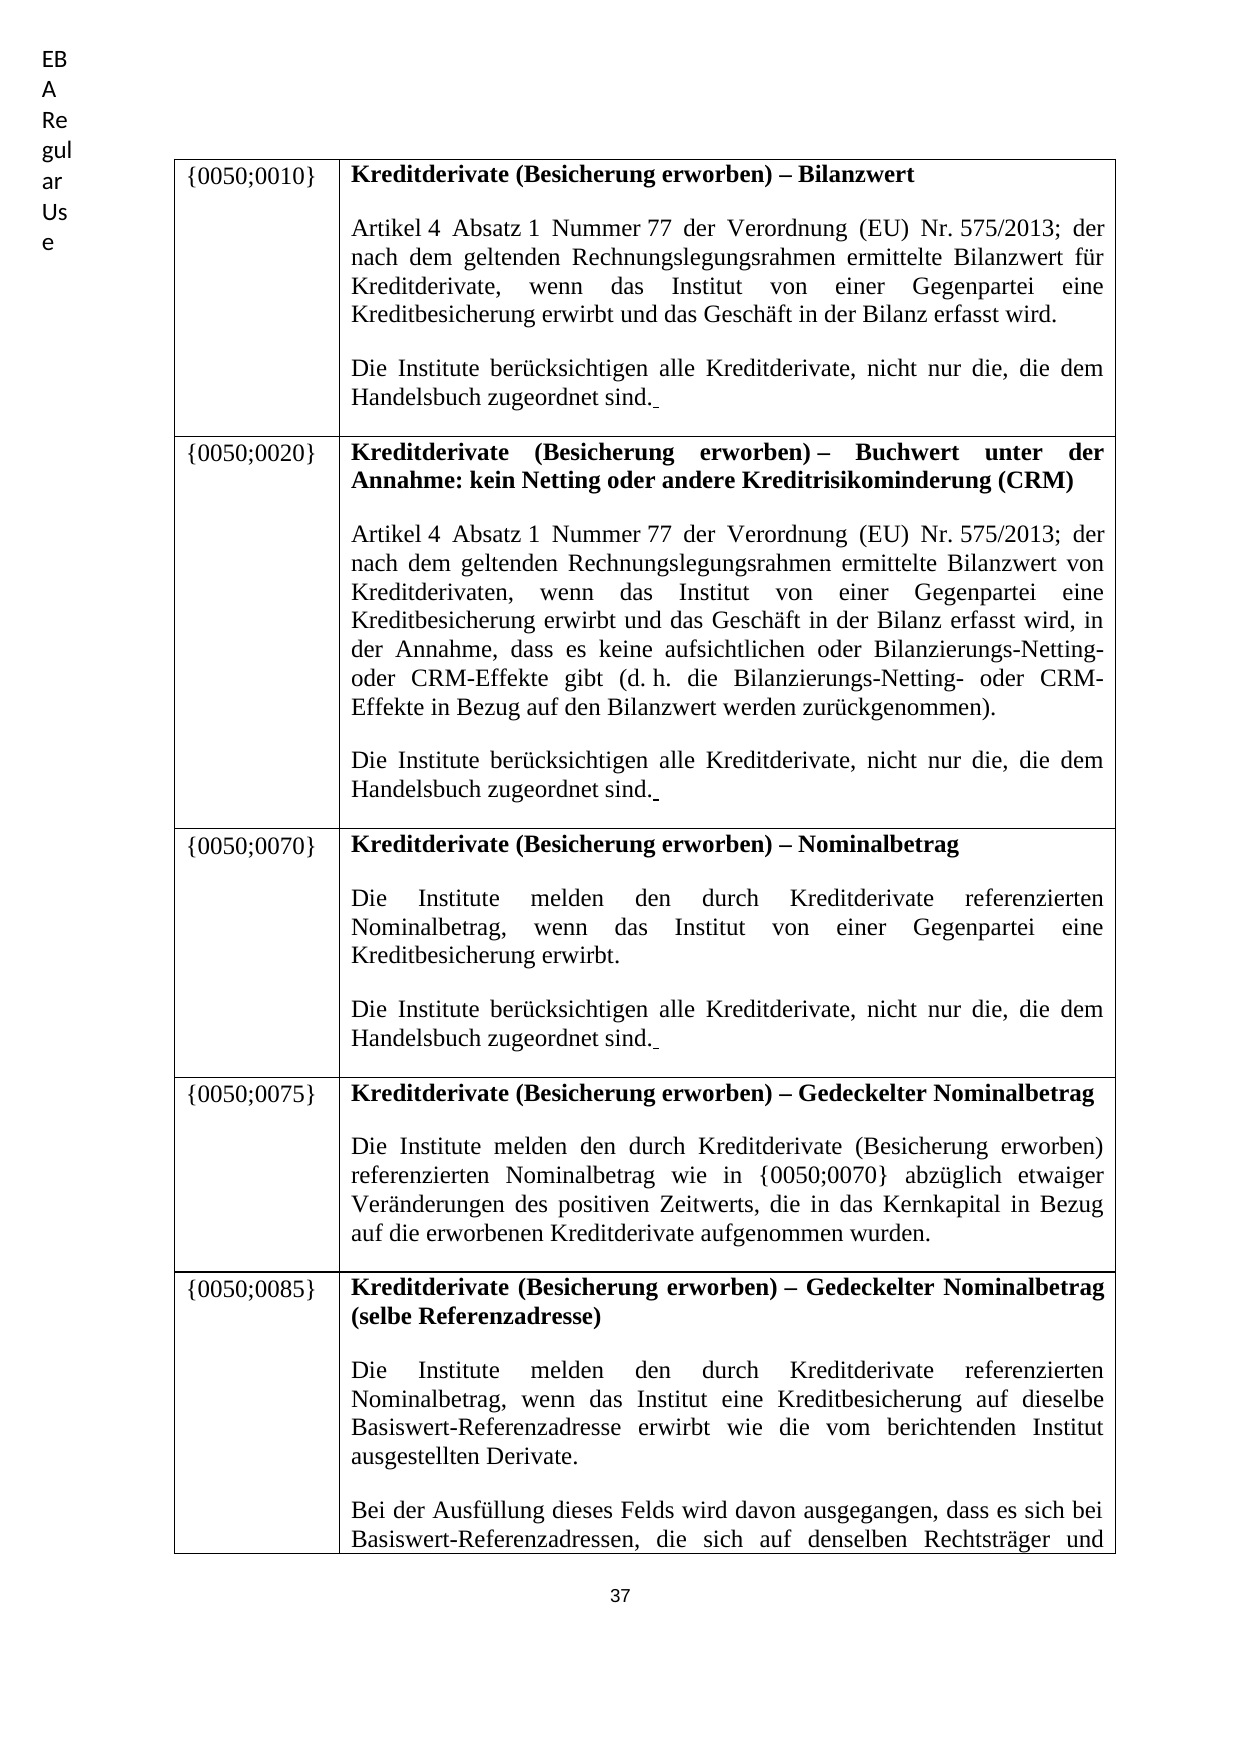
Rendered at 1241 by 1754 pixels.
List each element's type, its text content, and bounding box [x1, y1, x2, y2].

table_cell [340, 1273, 1115, 1552]
table_cell {0050;0020} [175, 437, 339, 828]
table_cell Kreditderivate (Besicherung erworben) – Gedeckelter Nominalbetrag Die Institute melden den durch Kreditderivate (Besicherung erworben) referenzierten Nominalbetrag wie in {0050;0070} abzüglich etwaiger Veränderungen des positiven Zeitwerts, die in das Kernkapital in Bezug auf die erworbenen Kreditderivate aufgenommen wurden. [340, 1078, 1115, 1271]
table_cell Kreditderivate (Besicherung erworben) – Buchwert unter der Annahme: kein Netting oder andere Kreditrisikominderung (CRM) Artikel 4 Absatz 1 Nummer 77 der Verordnung (EU) Nr. 575/2013; der nach dem geltenden Rechnungslegungsrahmen ermittelte Bilanzwert von Kreditderivaten, wenn das Institut von einer Gegenpartei eine Kreditbesicherung erwirbt und das Geschäft in der Bilanz erfasst wird, in der Annahme, dass es keine aufsichtlichen oder Bilanzierungs-Netting- oder CRM-Effekte gibt (d. h. die Bilanzierungs-Netting- oder CRM-Effekte in Bezug auf den Bilanzwert werden zurückgenommen). Die Institute berücksichtigen alle Kreditderivate, nicht nur die, die dem Handelsbuch zugeordnet sind. [340, 437, 1115, 828]
table_cell {0050;0075} [175, 1078, 339, 1271]
table_cell {0050;0070} [175, 829, 339, 1077]
table_cell Kreditderivate (Besicherung erworben) – Bilanzwert Artikel 4 Absatz 1 Nummer 77 der Verordnung (EU) Nr. 575/2013; der nach dem geltenden Rechnungslegungsrahmen ermittelte Bilanzwert für Kreditderivate, wenn das Institut von einer Gegenpartei eine Kreditbesicherung erwirbt und das Geschäft in der Bilanz erfasst wird. Die Institute berücksichtigen alle Kreditderivate, nicht nur die, die dem Handelsbuch zugeordnet sind. [340, 160, 1115, 436]
table_cell {0050;0085} [175, 1273, 339, 1552]
table_cell {0050;0010} [175, 160, 339, 436]
table_cell Kreditderivate (Besicherung erworben) – Nominalbetrag Die Institute melden den durch Kreditderivate referenzierten Nominalbetrag, wenn das Institut von einer Gegenpartei eine Kreditbesicherung erwirbt. Die Institute berücksichtigen alle Kreditderivate, nicht nur die, die dem Handelsbuch zugeordnet sind. [340, 829, 1115, 1077]
